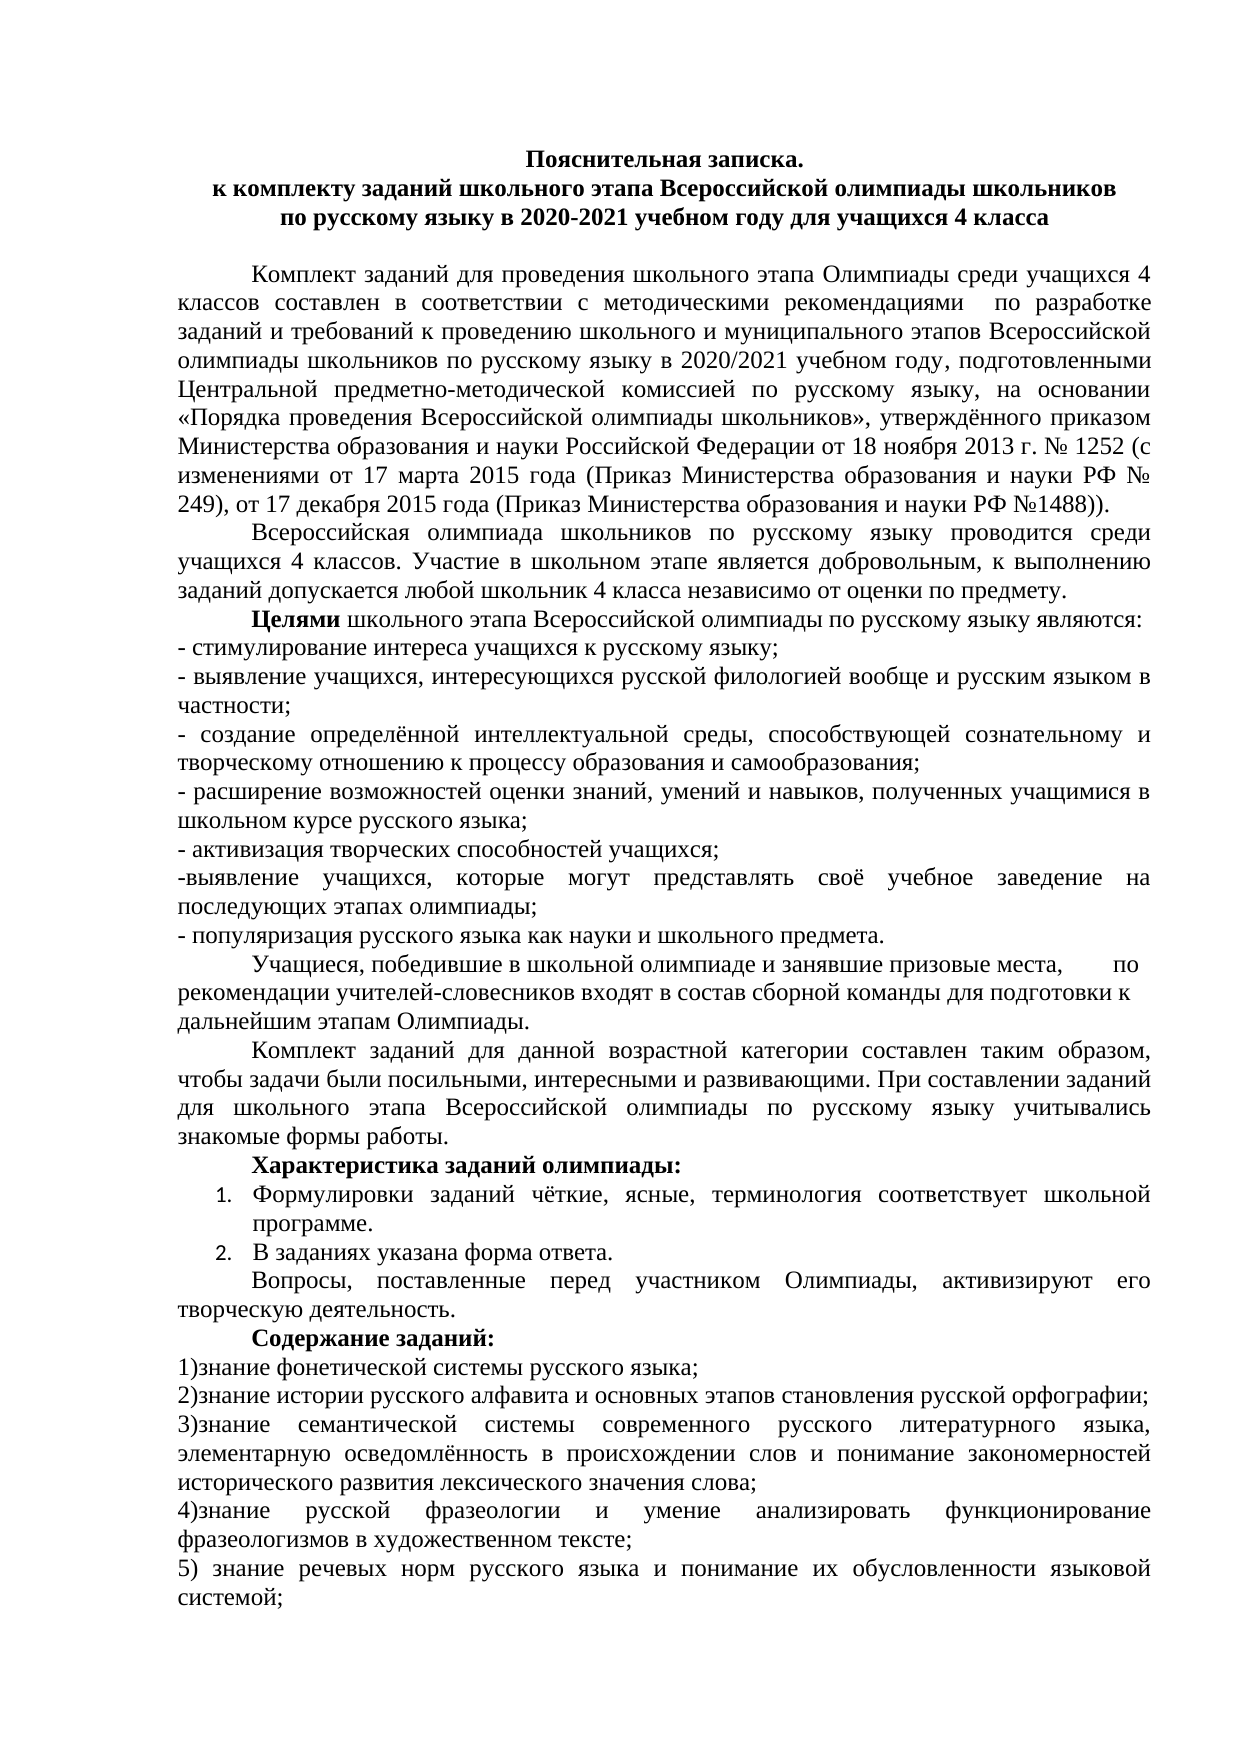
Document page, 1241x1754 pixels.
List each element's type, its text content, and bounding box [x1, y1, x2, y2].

text 1)знание фонетической системы русского языка; [177, 1352, 1152, 1381]
text 3)знание семантической системы современного русского литературного языка, элементарную осведомлённость в происхождении слов и понимание закономерностей исторического развития лексического значения слова; [177, 1409, 1152, 1496]
text Комплект заданий для данной возрастной категории составлен таким образом, чтобы задачи были посильными, интересными и развивающими. При составлении заданий для школьного этапа Всероссийской олимпиады по русскому языку учитывались знакомые формы работы. [177, 1035, 1152, 1150]
text Содержание заданий: [177, 1323, 1152, 1352]
text рекомендации учителей-словесников входят в состав сборной команды для подготовки к [177, 977, 1152, 1006]
text 5) знание речевых норм русского языка и понимание их обусловленности языковой системой; [177, 1553, 1152, 1611]
text 4)знание русской фразеологии и умение анализировать функционирование фразеологизмов в художественном тексте; [177, 1496, 1152, 1553]
text Комплект заданий для проведения школьного этапа Олимпиады среди учащихся 4 классов составлен в соответствии с методическими рекомендациями по разработке заданий и требований к проведению школьного и муниципального этапов Всероссийской олимпиады школьников по русскому языку в 2020/2021 учебном году, подготовленными Центральной предметно-методической комиссией по русскому языку, на основании «Порядка проведения Всероссийской олимпиады школьников», утверждённого приказом Министерства образования и науки Российской Федерации от 18 ноября 2013 г. № 1252 (с изменениями от 17 марта 2015 года (Приказ Министерства образования и науки РФ № 249), от 17 декабря 2015 года (Приказ Министерства образования и науки РФ №1488)). [177, 259, 1152, 517]
text к комплекту заданий школьного этапа Всероссийской олимпиады школьников [177, 173, 1152, 202]
text 2)знание истории русского алфавита и основных этапов становления русской орфографии; [177, 1381, 1152, 1409]
text - стимулирование интереса учащихся к русскому языку; [177, 632, 1152, 661]
list Формулировки заданий чёткие, ясные, терминология соответствует школьной программе. [215, 1179, 1152, 1237]
text - активизация творческих способностей учащихся; [177, 834, 1152, 862]
text - выявление учащихся, интересующихся русской филологией вообще и русским языком в частности; [177, 661, 1152, 719]
text Вопросы, поставленные перед участником Олимпиады, активизируют его творческую деятельность. [177, 1266, 1152, 1323]
text дальнейшим этапам Олимпиады. [177, 1006, 1152, 1035]
text - создание определённой интеллектуальной среды, способствующей сознательному и творческому отношению к процессу образования и самообразования; [177, 719, 1152, 776]
text Пояснительная записка. [177, 144, 1152, 173]
text - популяризация русского языка как науки и школьного предмета. [177, 920, 1152, 949]
text Целями школьного этапа Всероссийской олимпиады по русскому языку являются: [177, 604, 1152, 632]
list В заданиях указана форма ответа. [215, 1237, 1152, 1266]
text - расширение возможностей оценки знаний, умений и навыков, полученных учащимися в школьном курсе русского языка; [177, 776, 1152, 834]
text Учащиеся, победившие в школьной олимпиаде и занявшие призовые места, по [177, 949, 1152, 977]
text по русскому языку в 2020-2021 учебном году для учащихся 4 класса [177, 202, 1152, 231]
text -выявление учащихся, которые могут представлять своё учебное заведение на последующих этапах олимпиады; [177, 862, 1152, 920]
text Всероссийская олимпиада школьников по русскому языку проводится среди учащихся 4 классов. Участие в школьном этапе является добровольным, к выполнению заданий допускается любой школьник 4 класса независимо от оценки по предмету. [177, 517, 1152, 604]
text Характеристика заданий олимпиады: [177, 1150, 1152, 1179]
